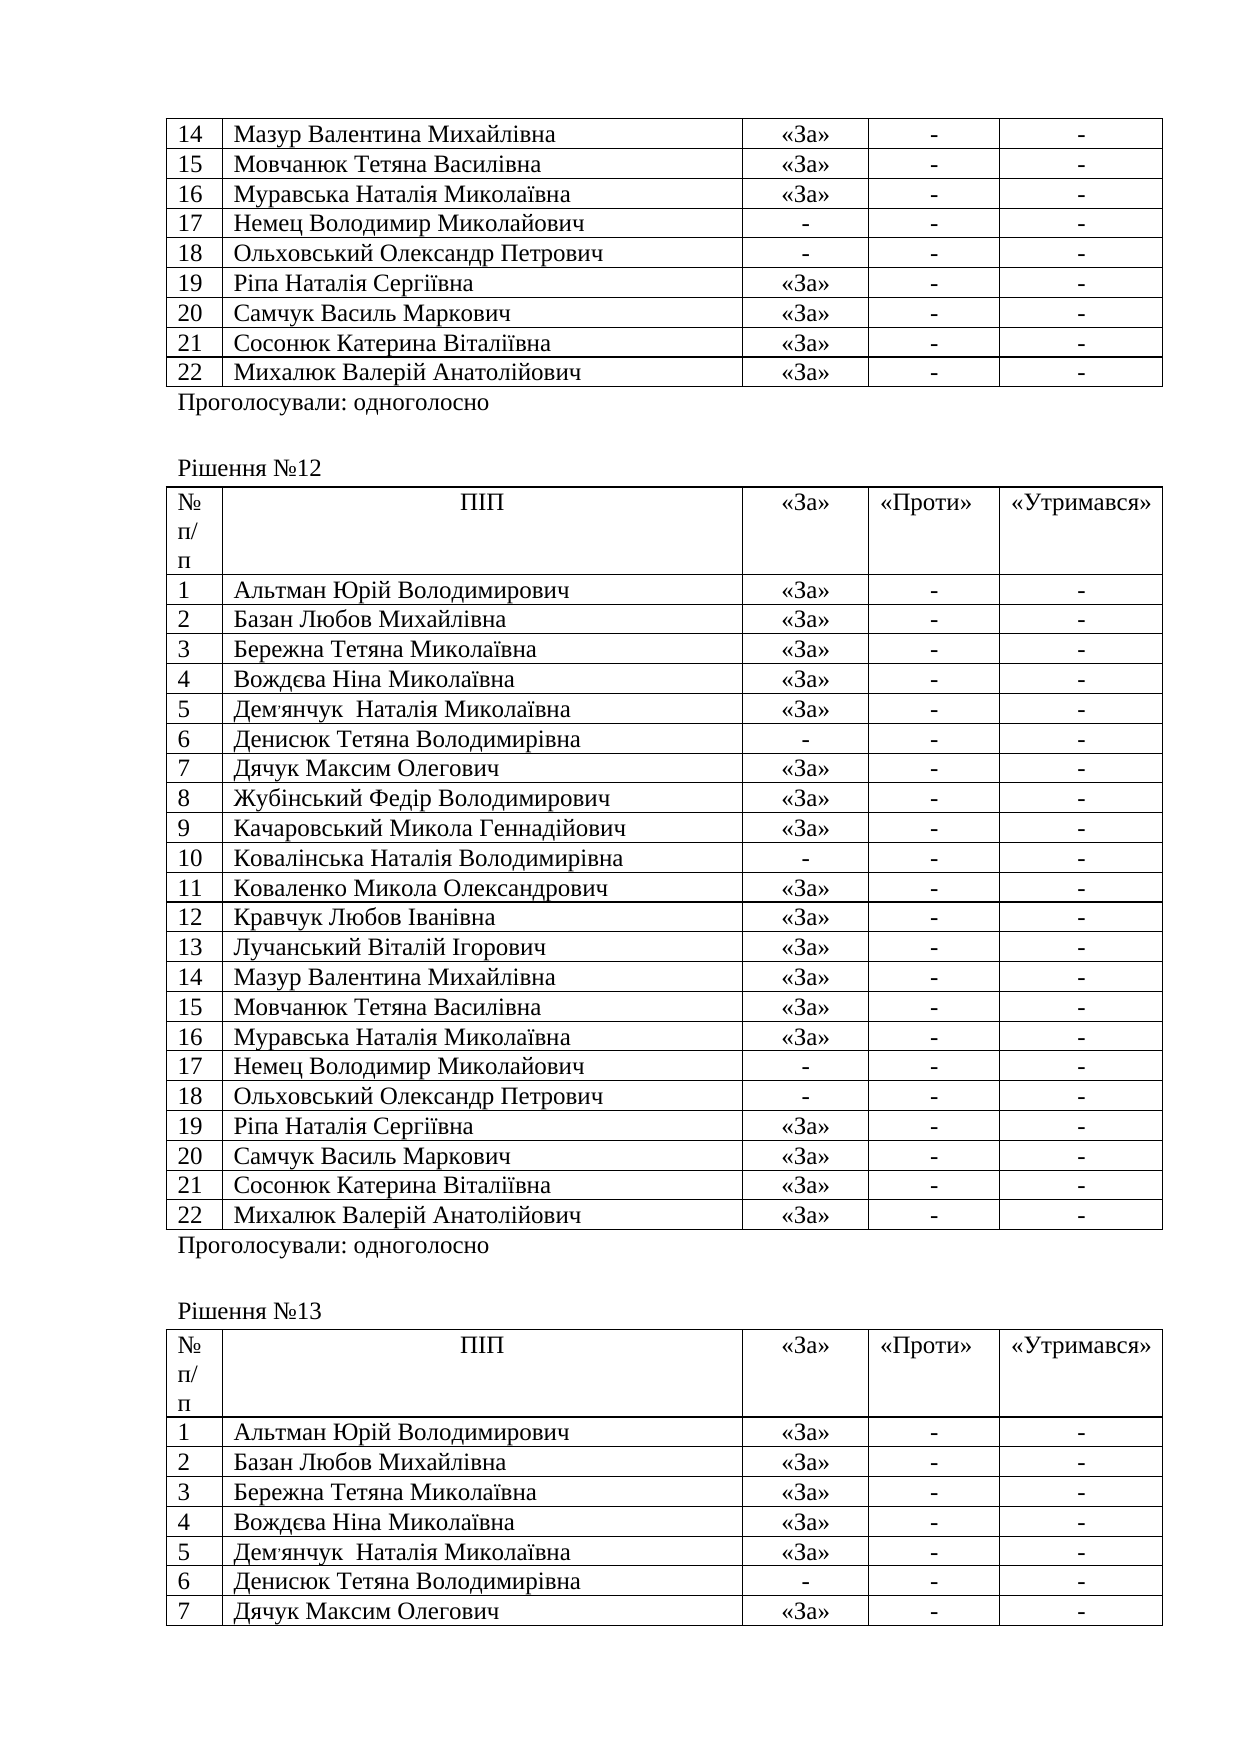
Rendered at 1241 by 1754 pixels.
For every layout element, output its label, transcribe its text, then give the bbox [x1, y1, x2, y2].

table_cell «За» [743, 903, 868, 931]
table_cell 4 [167, 664, 222, 693]
table_cell «За» [743, 1111, 868, 1140]
table_cell «За» [743, 1447, 868, 1476]
table_cell - [869, 1566, 999, 1595]
table_cell - [869, 992, 999, 1021]
table_cell - [869, 962, 999, 991]
table_cell - [1000, 873, 1162, 901]
table_cell 19 [167, 1111, 222, 1140]
table_cell Кравчук Любов Іванівна [223, 903, 742, 931]
table_cell - [869, 119, 999, 148]
table_cell - [743, 209, 868, 237]
table_cell - [1000, 813, 1162, 842]
table_cell - [869, 694, 999, 723]
table_cell - [1000, 1596, 1162, 1625]
table_cell «За» [743, 1200, 868, 1229]
table_cell Муравська Наталія Миколаївна [223, 179, 742, 207]
table_cell - [1000, 268, 1162, 297]
table_cell 4 [167, 1507, 222, 1536]
table_cell «За» [743, 358, 868, 386]
table_cell «За» [743, 1477, 868, 1506]
table_cell Жубінський Федір Володимирович [223, 783, 742, 812]
table_cell - [1000, 634, 1162, 663]
table_cell Базан Любов Михайлівна [223, 1447, 742, 1476]
table_cell - [1000, 1141, 1162, 1169]
text Рішення №13 [177, 1296, 1152, 1325]
table_cell - [869, 1537, 999, 1565]
table_cell - [743, 238, 868, 267]
table_header «Утримався» [1000, 1330, 1162, 1416]
table_cell «За» [743, 962, 868, 991]
table_cell 18 [167, 1081, 222, 1110]
table_cell Мовчанюк Тетяна Василівна [223, 992, 742, 1021]
table_cell «За» [743, 634, 868, 663]
table_cell - [1000, 903, 1162, 931]
text Проголосували: одноголосно [177, 387, 1152, 416]
table_cell - [869, 149, 999, 178]
table_cell - [869, 1477, 999, 1506]
table_cell Денисюк Тетяна Володимирівна [223, 724, 742, 752]
table_cell - [869, 1081, 999, 1110]
table_cell 5 [167, 694, 222, 723]
table_cell Ольховський Олександр Петрович [223, 1081, 742, 1110]
table_cell 11 [167, 873, 222, 901]
table_header «За» [743, 1330, 868, 1416]
table_cell - [1000, 149, 1162, 178]
table_cell - [869, 1200, 999, 1229]
table_cell - [869, 1111, 999, 1140]
table_cell - [1000, 1418, 1162, 1446]
table_cell Муравська Наталія Миколаївна [223, 1022, 742, 1050]
table_cell 14 [167, 119, 222, 148]
table_cell - [869, 873, 999, 901]
table_cell - [869, 932, 999, 961]
table_cell Ріпа Наталія Сергіївна [223, 268, 742, 297]
table_cell «За» [743, 694, 868, 723]
table_cell 17 [167, 209, 222, 237]
table_cell 3 [167, 1477, 222, 1506]
table_cell Дем,янчук Наталія Миколаївна [223, 1537, 742, 1565]
table_cell 8 [167, 783, 222, 812]
table_cell 1 [167, 575, 222, 603]
table_cell - [1000, 1566, 1162, 1595]
table_cell Вождєва Ніна Миколаївна [223, 664, 742, 693]
table_cell Дем,янчук Наталія Миколаївна [223, 694, 742, 723]
table_cell - [869, 1596, 999, 1625]
table_cell - [1000, 1537, 1162, 1565]
table_cell Мазур Валентина Михайлівна [223, 119, 742, 148]
table_cell 21 [167, 1171, 222, 1199]
table_cell - [869, 813, 999, 842]
table_cell «За» [743, 298, 868, 327]
table_cell «За» [743, 1141, 868, 1169]
table_cell - [1000, 119, 1162, 148]
table_cell «За» [743, 664, 868, 693]
table_cell - [869, 179, 999, 207]
table_cell 22 [167, 358, 222, 386]
table_cell 6 [167, 724, 222, 752]
table_header ПІП [223, 488, 742, 574]
table_cell «За» [743, 1537, 868, 1565]
table_cell - [869, 1418, 999, 1446]
table_cell - [1000, 179, 1162, 207]
table_cell Мовчанюк Тетяна Василівна [223, 149, 742, 178]
table_cell - [1000, 328, 1162, 356]
table_cell - [1000, 754, 1162, 782]
table_cell - [743, 843, 868, 872]
table_cell «За» [743, 328, 868, 356]
table_cell Бережна Тетяна Миколаївна [223, 1477, 742, 1506]
table_cell - [1000, 962, 1162, 991]
table_cell 20 [167, 1141, 222, 1169]
table_cell - [869, 298, 999, 327]
table_cell - [1000, 1200, 1162, 1229]
table_cell - [869, 268, 999, 297]
table_cell - [1000, 694, 1162, 723]
table_cell Альтман Юрій Володимирович [223, 1418, 742, 1446]
table_cell - [1000, 1051, 1162, 1080]
table_cell - [743, 1051, 868, 1080]
table_cell Вождєва Ніна Миколаївна [223, 1507, 742, 1536]
table_cell - [743, 1081, 868, 1110]
table_header «Проти» [869, 488, 999, 574]
table_cell 7 [167, 754, 222, 782]
table_cell «За» [743, 1507, 868, 1536]
table_cell - [1000, 1081, 1162, 1110]
table_cell 5 [167, 1537, 222, 1565]
table_cell 9 [167, 813, 222, 842]
table_cell - [869, 358, 999, 386]
table_cell «За» [743, 268, 868, 297]
table_cell «За» [743, 575, 868, 603]
table_cell - [1000, 1447, 1162, 1476]
table_cell - [869, 1022, 999, 1050]
table_cell Сосонюк Катерина Віталіївна [223, 328, 742, 356]
table_cell Мазур Валентина Михайлівна [223, 962, 742, 991]
table_header ПІП [223, 1330, 742, 1416]
table_cell 17 [167, 1051, 222, 1080]
table_cell Самчук Василь Маркович [223, 298, 742, 327]
table_cell Ріпа Наталія Сергіївна [223, 1111, 742, 1140]
table_cell - [869, 209, 999, 237]
table_cell - [1000, 1477, 1162, 1506]
table_cell Самчук Василь Маркович [223, 1141, 742, 1169]
table_cell «За» [743, 605, 868, 633]
table_header № п/п [167, 488, 222, 574]
table_cell 1 [167, 1418, 222, 1446]
table_cell «За» [743, 1171, 868, 1199]
table_cell 10 [167, 843, 222, 872]
table_cell - [869, 783, 999, 812]
table_cell - [869, 754, 999, 782]
table_cell - [869, 605, 999, 633]
table_cell «За» [743, 754, 868, 782]
table_cell - [1000, 843, 1162, 872]
table_cell - [1000, 238, 1162, 267]
table_cell Дячук Максим Олегович [223, 754, 742, 782]
table_cell Сосонюк Катерина Віталіївна [223, 1171, 742, 1199]
table_cell Ковалінська Наталія Володимирівна [223, 843, 742, 872]
table_cell Бережна Тетяна Миколаївна [223, 634, 742, 663]
table_cell - [1000, 298, 1162, 327]
table_cell Базан Любов Михайлівна [223, 605, 742, 633]
table_cell 18 [167, 238, 222, 267]
table_cell - [869, 843, 999, 872]
table_cell 13 [167, 932, 222, 961]
table_cell - [869, 575, 999, 603]
table_cell 20 [167, 298, 222, 327]
table_cell «За» [743, 873, 868, 901]
table_cell - [869, 903, 999, 931]
table_cell - [869, 634, 999, 663]
table_header «За» [743, 488, 868, 574]
table_cell 21 [167, 328, 222, 356]
table_cell «За» [743, 992, 868, 1021]
table_cell - [1000, 575, 1162, 603]
table_cell 2 [167, 605, 222, 633]
table_cell - [1000, 932, 1162, 961]
table_cell Альтман Юрій Володимирович [223, 575, 742, 603]
table_cell 16 [167, 179, 222, 207]
table_cell - [743, 1566, 868, 1595]
table_cell 3 [167, 634, 222, 663]
table_cell - [869, 1507, 999, 1536]
table_cell - [869, 328, 999, 356]
table_cell - [869, 1051, 999, 1080]
table_header «Утримався» [1000, 488, 1162, 574]
table_cell Качаровський Микола Геннадійович [223, 813, 742, 842]
table_cell Немец Володимир Миколайович [223, 1051, 742, 1080]
table_header «Проти» [869, 1330, 999, 1416]
table_cell «За» [743, 119, 868, 148]
table_cell - [1000, 1171, 1162, 1199]
text Рішення №12 [177, 453, 1152, 482]
table_cell Михалюк Валерій Анатолійович [223, 1200, 742, 1229]
table_cell Дячук Максим Олегович [223, 1596, 742, 1625]
table_cell 14 [167, 962, 222, 991]
table_cell - [869, 1171, 999, 1199]
table_cell - [1000, 724, 1162, 752]
table_cell 15 [167, 992, 222, 1021]
table_cell - [869, 724, 999, 752]
table_cell «За» [743, 179, 868, 207]
table_cell - [1000, 1022, 1162, 1050]
table_cell «За» [743, 1022, 868, 1050]
table_header № п/п [167, 1330, 222, 1416]
text Проголосували: одноголосно [177, 1230, 1152, 1259]
table_cell - [743, 724, 868, 752]
table_cell «За» [743, 149, 868, 178]
table_cell - [869, 1447, 999, 1476]
table_cell Ольховський Олександр Петрович [223, 238, 742, 267]
table_cell 2 [167, 1447, 222, 1476]
table_cell «За» [743, 932, 868, 961]
table_cell Немец Володимир Миколайович [223, 209, 742, 237]
table_cell «За» [743, 1418, 868, 1446]
table_cell - [1000, 358, 1162, 386]
table_cell «За» [743, 813, 868, 842]
table_cell 19 [167, 268, 222, 297]
table_cell Коваленко Микола Олександрович [223, 873, 742, 901]
table_cell Лучанський Віталій Ігорович [223, 932, 742, 961]
table_cell - [1000, 1507, 1162, 1536]
table_cell Михалюк Валерій Анатолійович [223, 358, 742, 386]
table_cell 15 [167, 149, 222, 178]
table_cell «За» [743, 783, 868, 812]
table_cell Денисюк Тетяна Володимирівна [223, 1566, 742, 1595]
table_cell - [869, 1141, 999, 1169]
table_cell - [1000, 992, 1162, 1021]
table_cell 12 [167, 903, 222, 931]
table_cell - [1000, 783, 1162, 812]
table_cell - [1000, 209, 1162, 237]
table_cell 6 [167, 1566, 222, 1595]
table_cell - [1000, 605, 1162, 633]
table_cell «За» [743, 1596, 868, 1625]
table_cell 7 [167, 1596, 222, 1625]
table_cell - [869, 238, 999, 267]
table_cell - [869, 664, 999, 693]
table_cell 16 [167, 1022, 222, 1050]
table_cell 22 [167, 1200, 222, 1229]
table_cell - [1000, 1111, 1162, 1140]
table_cell - [1000, 664, 1162, 693]
